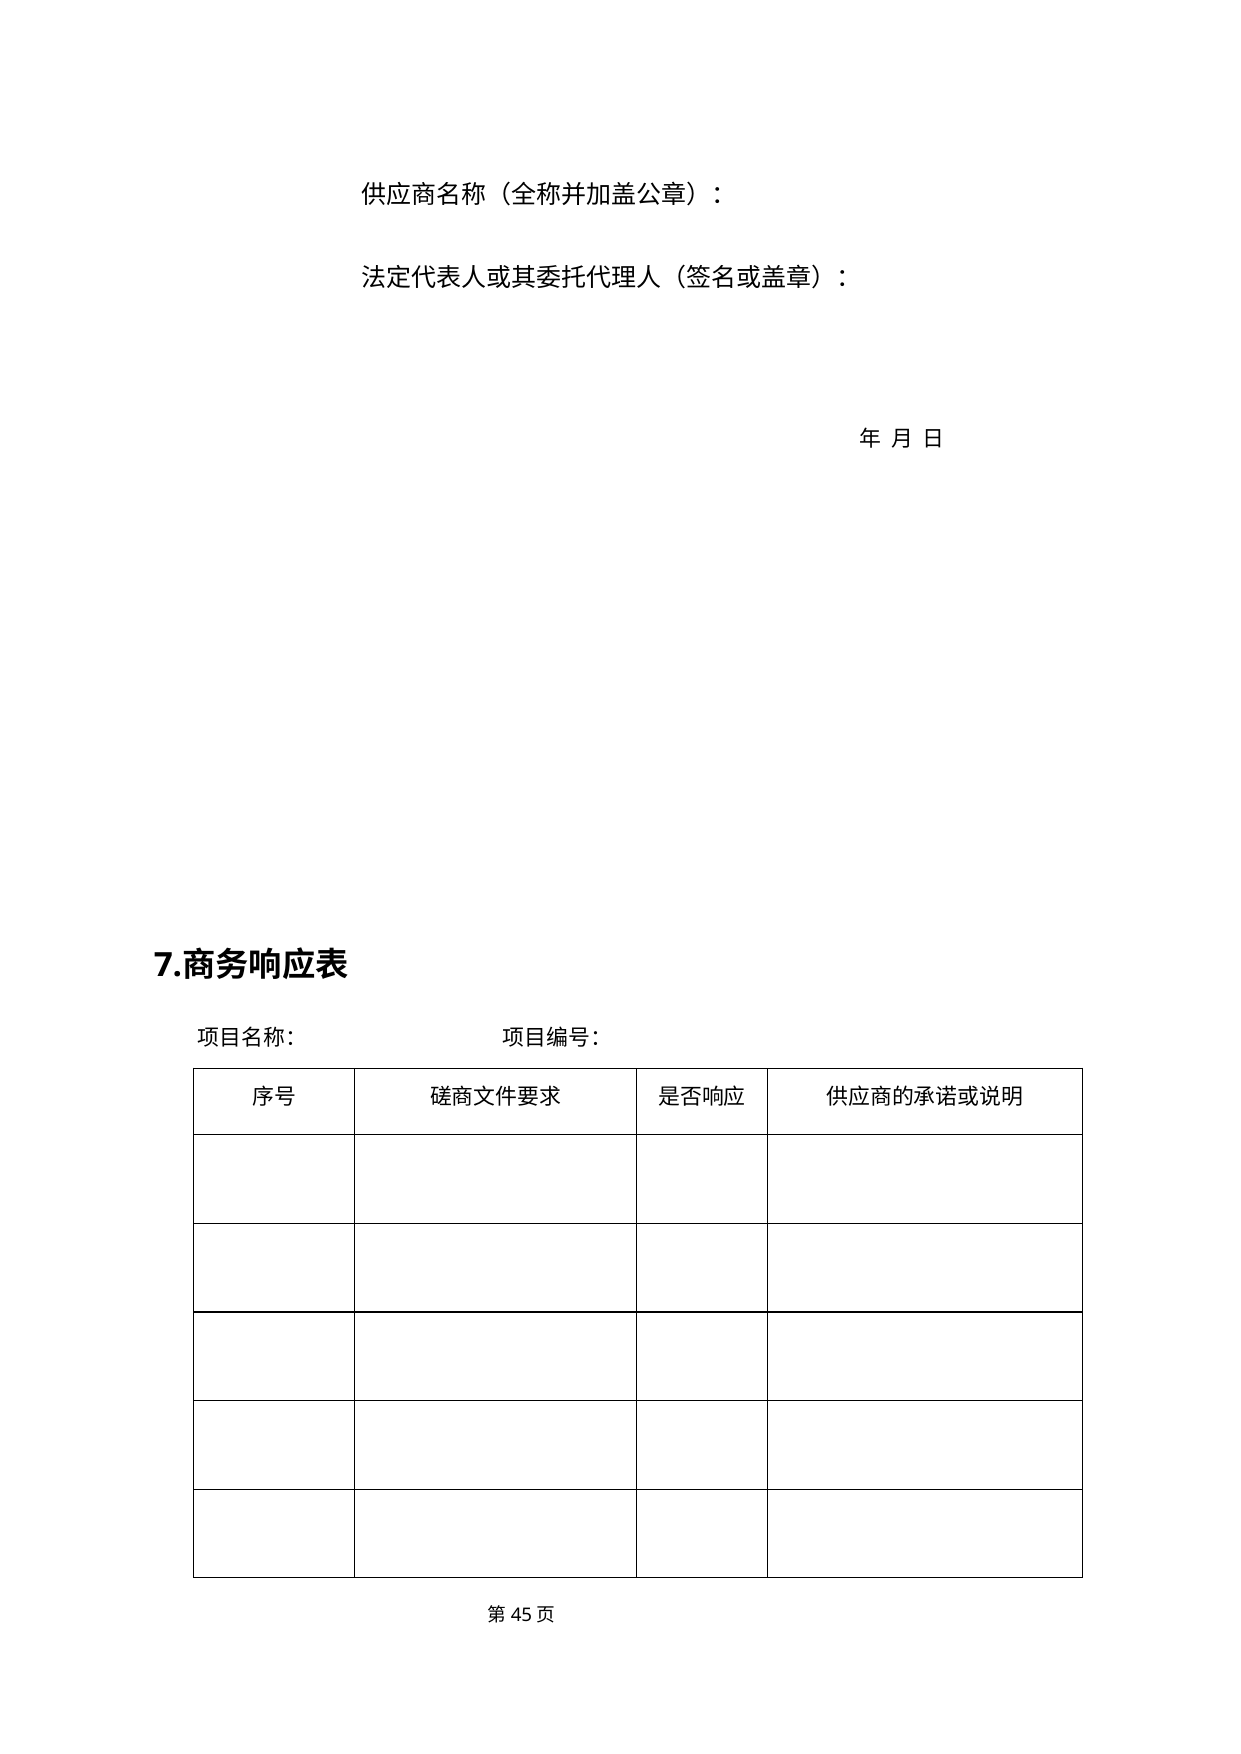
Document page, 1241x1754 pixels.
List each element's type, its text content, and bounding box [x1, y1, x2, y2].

table_cell [194, 1490, 354, 1577]
table_header 是否响应 [637, 1069, 767, 1134]
text 项目名称： 项目编号： [153, 1019, 1122, 1052]
table_cell [194, 1224, 354, 1311]
table_cell [637, 1224, 767, 1311]
table_cell [194, 1401, 354, 1488]
table_cell [768, 1135, 1082, 1223]
table_cell [355, 1490, 636, 1577]
table_cell [194, 1135, 354, 1223]
subtitle 商务响应表 [153, 930, 1122, 995]
table_cell [355, 1401, 636, 1488]
table_cell [355, 1313, 636, 1400]
text 供应商名称（全称并加盖公章）： [153, 160, 1122, 225]
table_cell [637, 1401, 767, 1488]
table_cell [355, 1135, 636, 1223]
table_cell [637, 1490, 767, 1577]
table_header 序号 [194, 1069, 354, 1134]
table_cell [768, 1224, 1082, 1311]
table_cell [637, 1313, 767, 1400]
table_cell [768, 1490, 1082, 1577]
table_cell [768, 1313, 1082, 1400]
table_cell [355, 1224, 636, 1311]
text 法定代表人或其委托代理人（签名或盖章）： [153, 243, 1122, 308]
table_cell [637, 1135, 767, 1223]
table_header 磋商文件要求 [355, 1069, 636, 1134]
table_header 供应商的承诺或说明 [768, 1069, 1082, 1134]
table_cell [768, 1401, 1082, 1488]
text 年 月 日 [153, 421, 1100, 452]
table_cell [194, 1313, 354, 1400]
